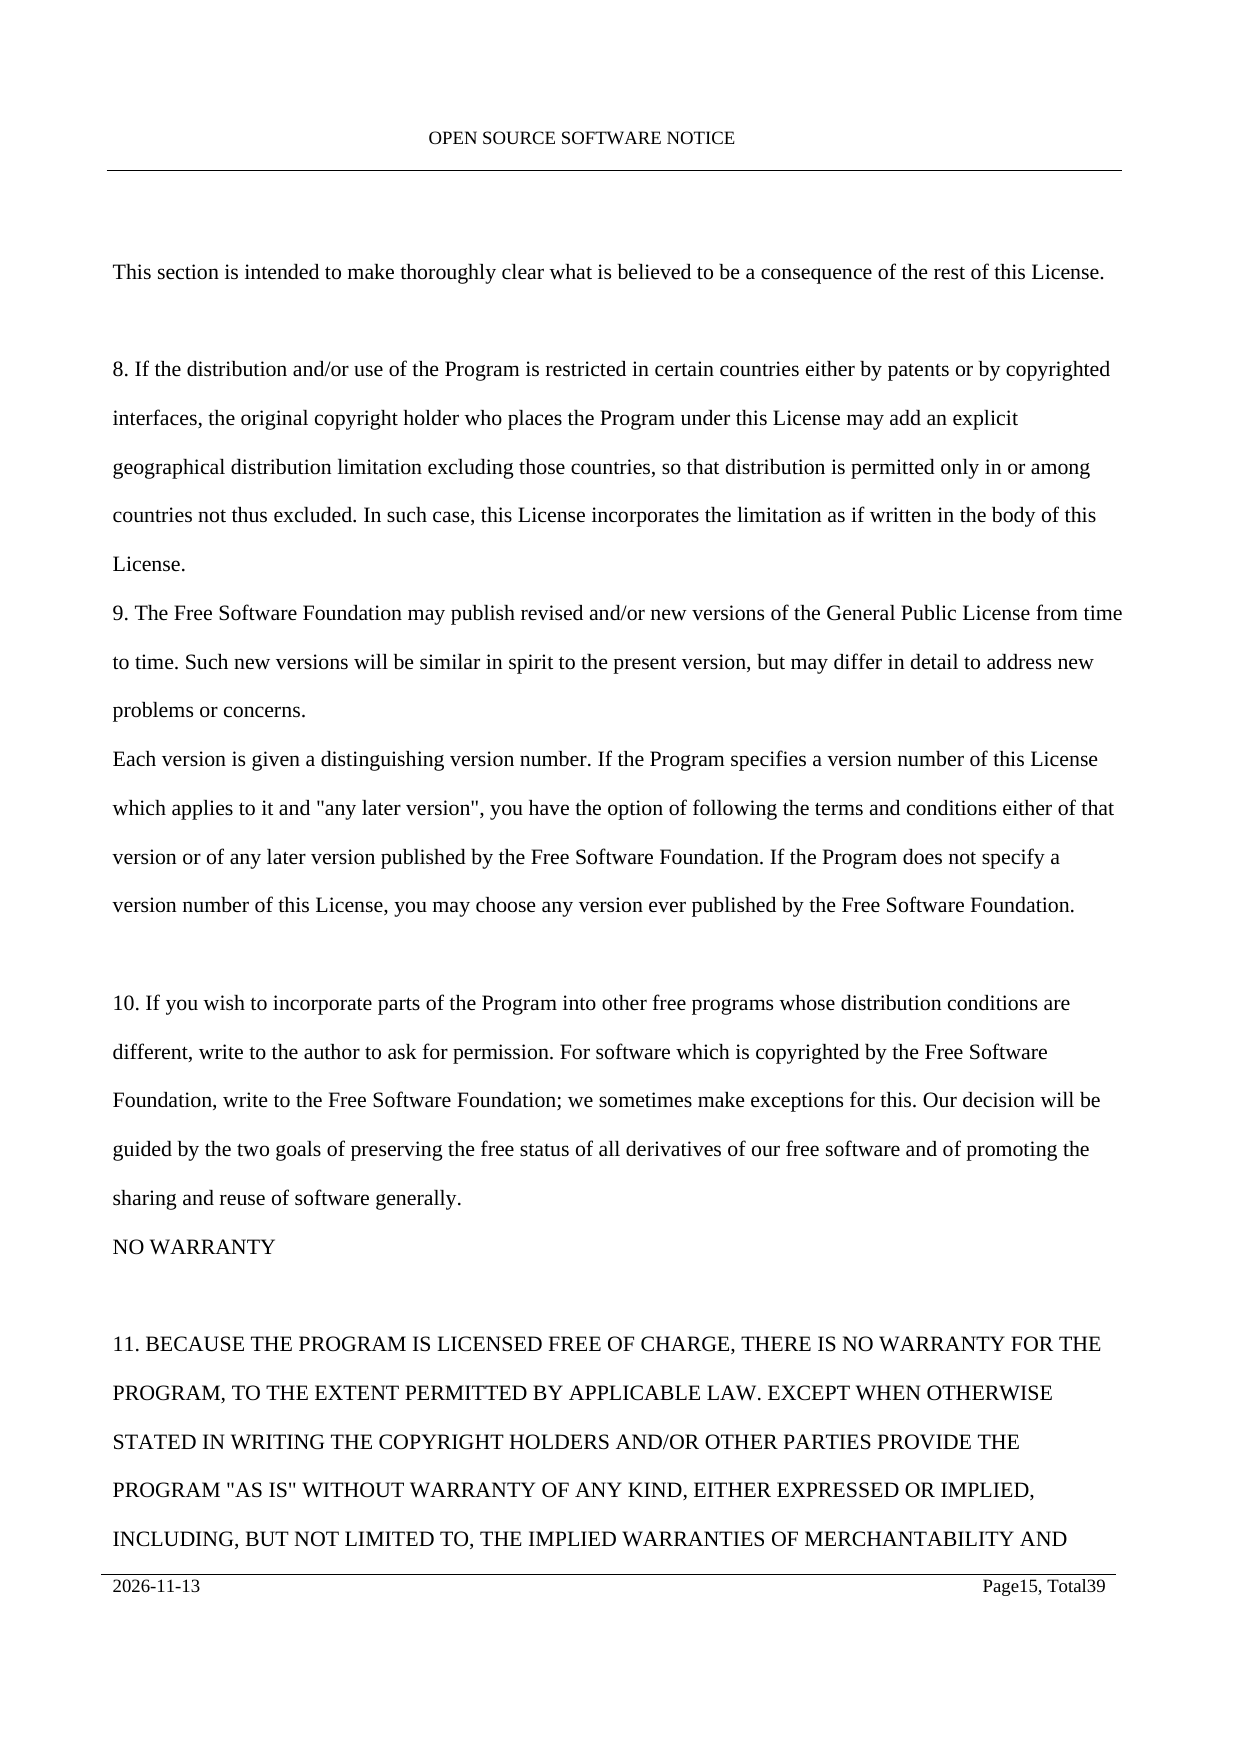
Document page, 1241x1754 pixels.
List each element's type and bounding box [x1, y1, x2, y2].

text [112, 206, 1128, 1555]
